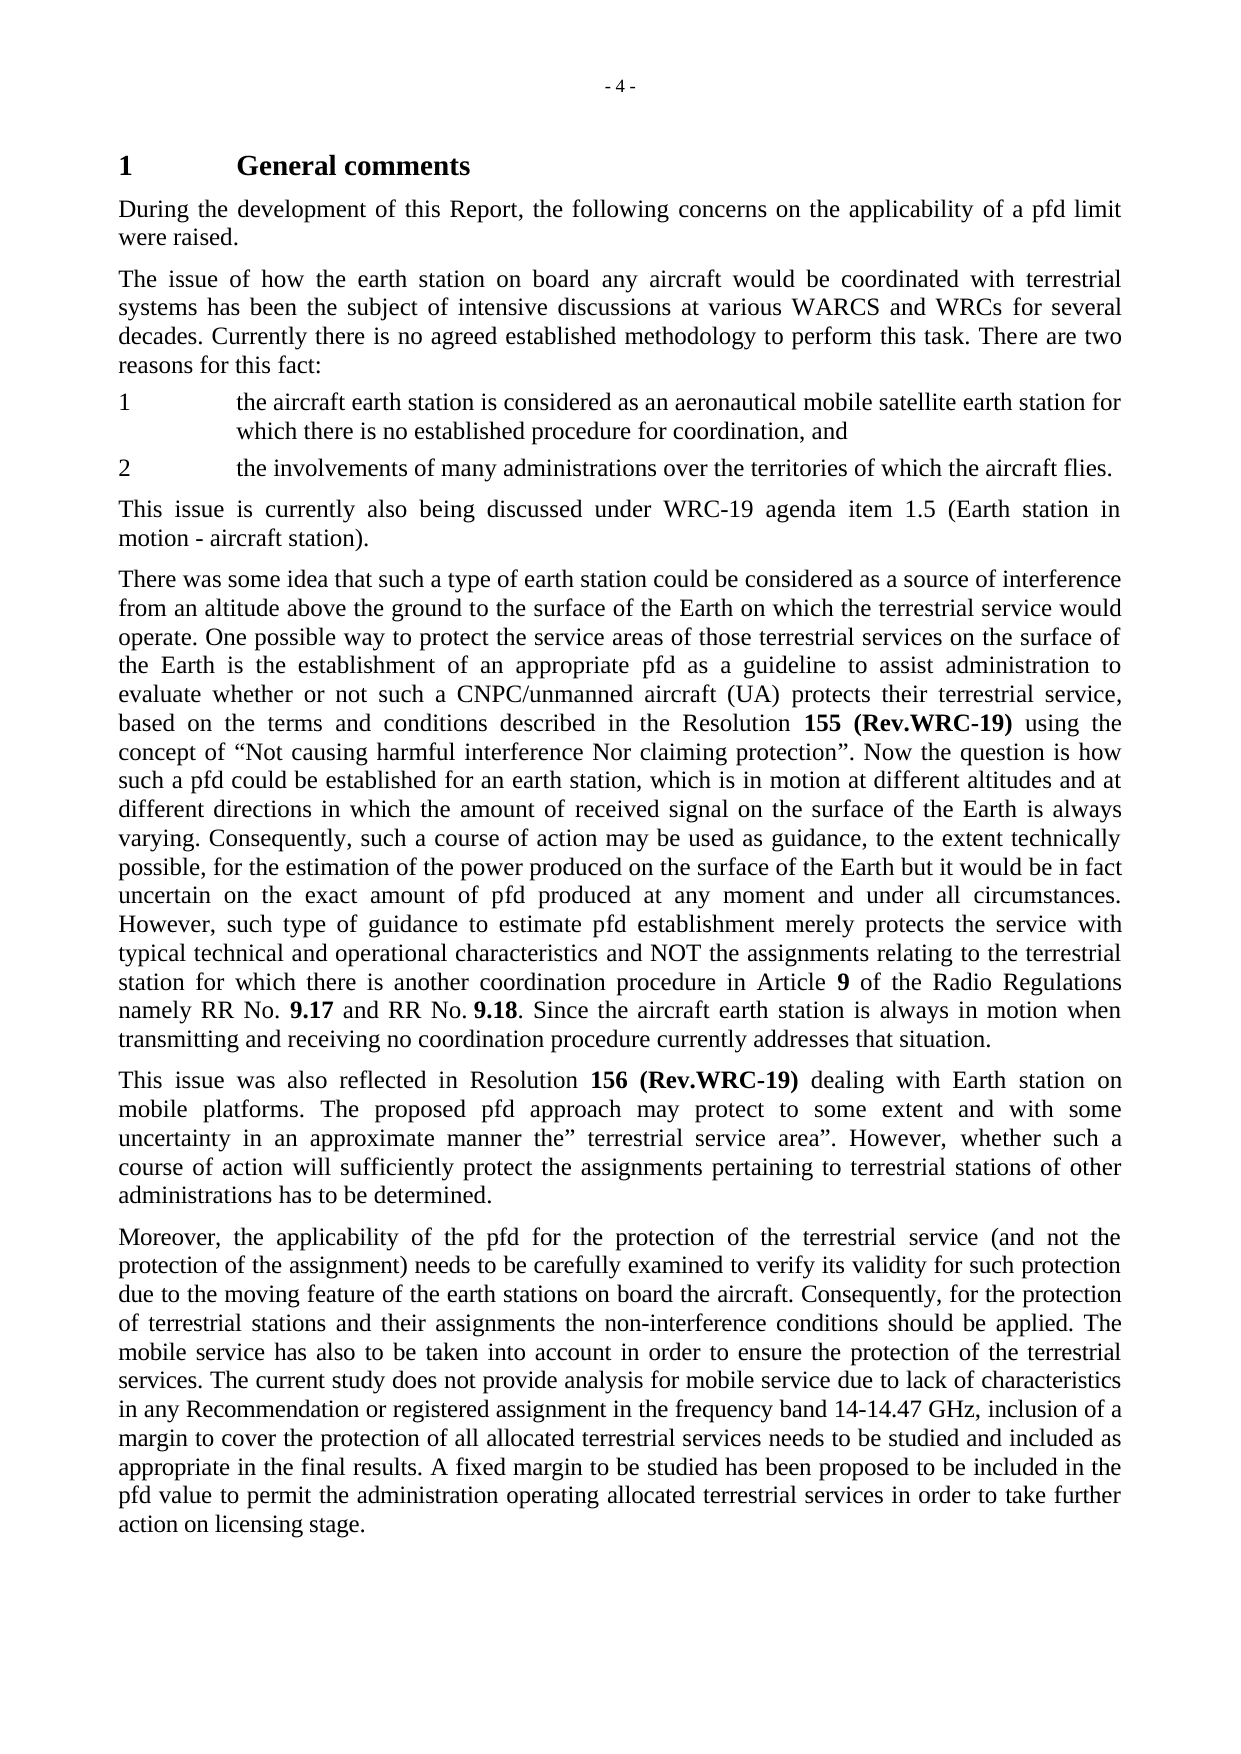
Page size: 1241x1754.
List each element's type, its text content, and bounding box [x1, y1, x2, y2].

text This issue is currently also being discussed under WRC-19 agenda item 1.5 (Earth station in motion - aircraft station). [118, 494, 1122, 552]
subtitle 1 General comments [118, 148, 1122, 181]
text During the development of this Report, the following concerns on the applicability of a pfd limit were raised. [118, 194, 1122, 251]
text 2 the involvements of many administrations over the territories of which the aircraft flies. [118, 453, 1122, 482]
text The issue of how the earth station on board any aircraft would be coordinated with terrestrial systems has been the subject of intensive discussions at various WARCS and WRCs for several decades. Currently there is no agreed established methodology to perform this task. There are two reasons for this fact: [118, 264, 1122, 379]
text This issue was also reflected in Resolution 156 (Rev.WRC-19) dealing with Earth station on mobile platforms. The proposed pfd approach may protect to some extent and with some uncertainty in an approximate manner the” terrestrial service area”. However, whether such a course of action will sufficiently protect the assignments pertaining to terrestrial stations of other administrations has to be determined. [118, 1065, 1122, 1209]
text 1 the aircraft earth station is considered as an aeronautical mobile satellite earth station for which there is no established procedure for coordination, and [118, 387, 1122, 444]
text Moreover, the applicability of the pfd for the protection of the terrestrial service (and not the protection of the assignment) needs to be carefully examined to verify its validity for such protection due to the moving feature of the earth stations on board the aircraft. Consequently, for the protection of terrestrial stations and their assignments the non-interference conditions should be applied. The mobile service has also to be taken into account in order to ensure the protection of the terrestrial services. The current study does not provide analysis for mobile service due to lack of characteristics in any Recommendation or registered assignment in the frequency band 14-14.47 GHz, inclusion of a margin to cover the protection of all allocated terrestrial services needs to be studied and included as appropriate in the final results. A fixed margin to be studied has been proposed to be included in the pfd value to permit the administration operating allocated terrestrial services in order to take further action on licensing stage. [118, 1222, 1122, 1538]
text There was some idea that such a type of earth station could be considered as a source of interference from an altitude above the ground to the surface of the Earth on which the terrestrial service would operate. One possible way to protect the service areas of those terrestrial services on the surface of the Earth is the establishment of an appropriate pfd as a guideline to assist administration to evaluate whether or not such a CNPC/unmanned aircraft (UA) protects their terrestrial service, based on the terms and conditions described in the Resolution 155 (Rev.WRC-19) using the concept of “Not causing harmful interference Nor claiming protection”. Now the question is how such a pfd could be established for an earth station, which is in motion at different altitudes and at different directions in which the amount of received signal on the surface of the Earth is always varying. Consequently, such a course of action may be used as guidance, to the extent technically possible, for the estimation of the power produced on the surface of the Earth but it would be in fact uncertain on the exact amount of pfd produced at any moment and under all circumstances. However, such type of guidance to estimate pfd establishment merely protects the service with typical technical and operational characteristics and NOT the assignments relating to the terrestrial station for which there is another coordination procedure in Article 9 of the Radio Regulations namely RR No. 9.17 and RR No. 9.18. Since the aircraft earth station is always in motion when transmitting and receiving no coordination procedure currently addresses that situation. [118, 564, 1122, 1053]
